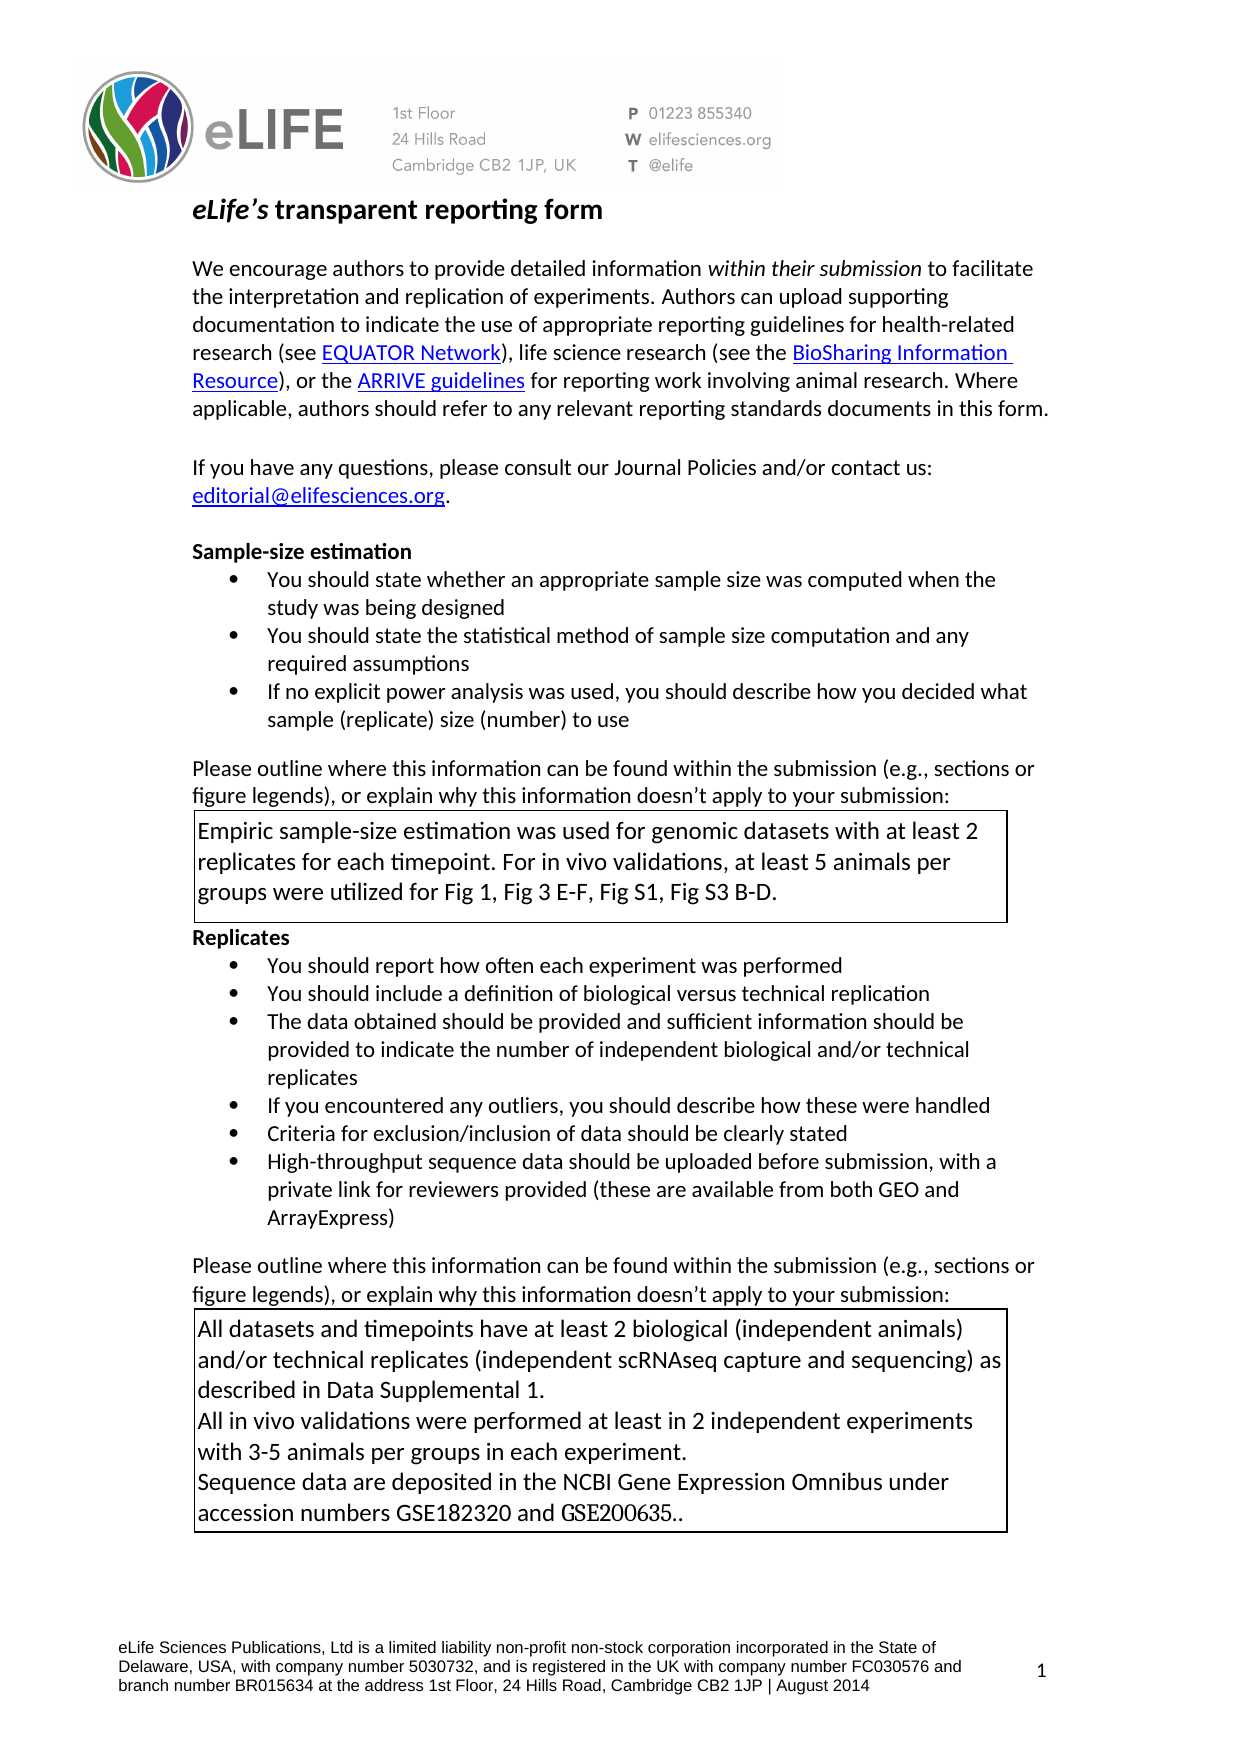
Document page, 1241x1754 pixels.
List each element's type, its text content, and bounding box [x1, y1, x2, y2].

list If you encountered any outliers, you should describe how these were handled [229, 1091, 1053, 1119]
list You should report how often each experiment was performed [229, 951, 1053, 979]
text All in vivo validations were performed at least in 2 independent experiments with 3-5 animals per groups in each experiment. [197, 1405, 1004, 1466]
text Sample-size estimation [192, 537, 1053, 565]
text eLife’s transparent reporting form [192, 191, 1053, 226]
list You should include a definition of biological versus technical replication [229, 979, 1053, 1007]
list You should state the statistical method of sample size computation and any required assumptions [229, 621, 1053, 677]
text Sequence data are deposited in the NCBI Gene Expression Omnibus under accession numbers GSE182320 and GSE200635.. [195, 1466, 1006, 1529]
list Criteria for exclusion/inclusion of data should be clearly stated [229, 1119, 1053, 1147]
list If no explicit power analysis was used, you should describe how you decided what sample (replicate) size (number) to use [229, 677, 1053, 733]
list The data obtained should be provided and sufficient information should be provided to indicate the number of independent biological and/or technical replicates [229, 1007, 1053, 1091]
text If you have any questions, please consult our Journal Policies and/or contact us: editorial@elifesciences.org. [192, 453, 1053, 509]
text We encourage authors to provide detailed information within their submission to facilitate the interpretation and replication of experiments. Authors can upload supporting documentation to indicate the use of appropriate reporting guidelines for health-related research (see EQUATOR Network), life science research (see the BioSharing Information Resource), or the ARRIVE guidelines for reporting work involving animal research. Where applicable, authors should refer to any relevant reporting standards documents in this form. [192, 254, 1053, 423]
list High-throughput sequence data should be uploaded before submission, with a private link for reviewers provided (these are available from both GEO and ArrayExpress) [229, 1147, 1053, 1231]
text Replicates [192, 838, 1053, 951]
text All datasets and timepoints have at least 2 biological (independent animals) and/or technical replicates (independent scRNAseq capture and sequencing) as described in Data Supplemental 1. [195, 1311, 1006, 1405]
picture [73, 59, 784, 191]
text Empiric sample-size estimation was used for genomic datasets with at least 2 replicates for each timepoint. For in vivo validations, at least 5 animals per groups were utilized for Fig 1, Fig 3 E-F, Fig S1, Fig S3 B-D. [195, 813, 1006, 909]
list You should state whether an appropriate sample size was computed when the study was being designed [229, 565, 1053, 621]
